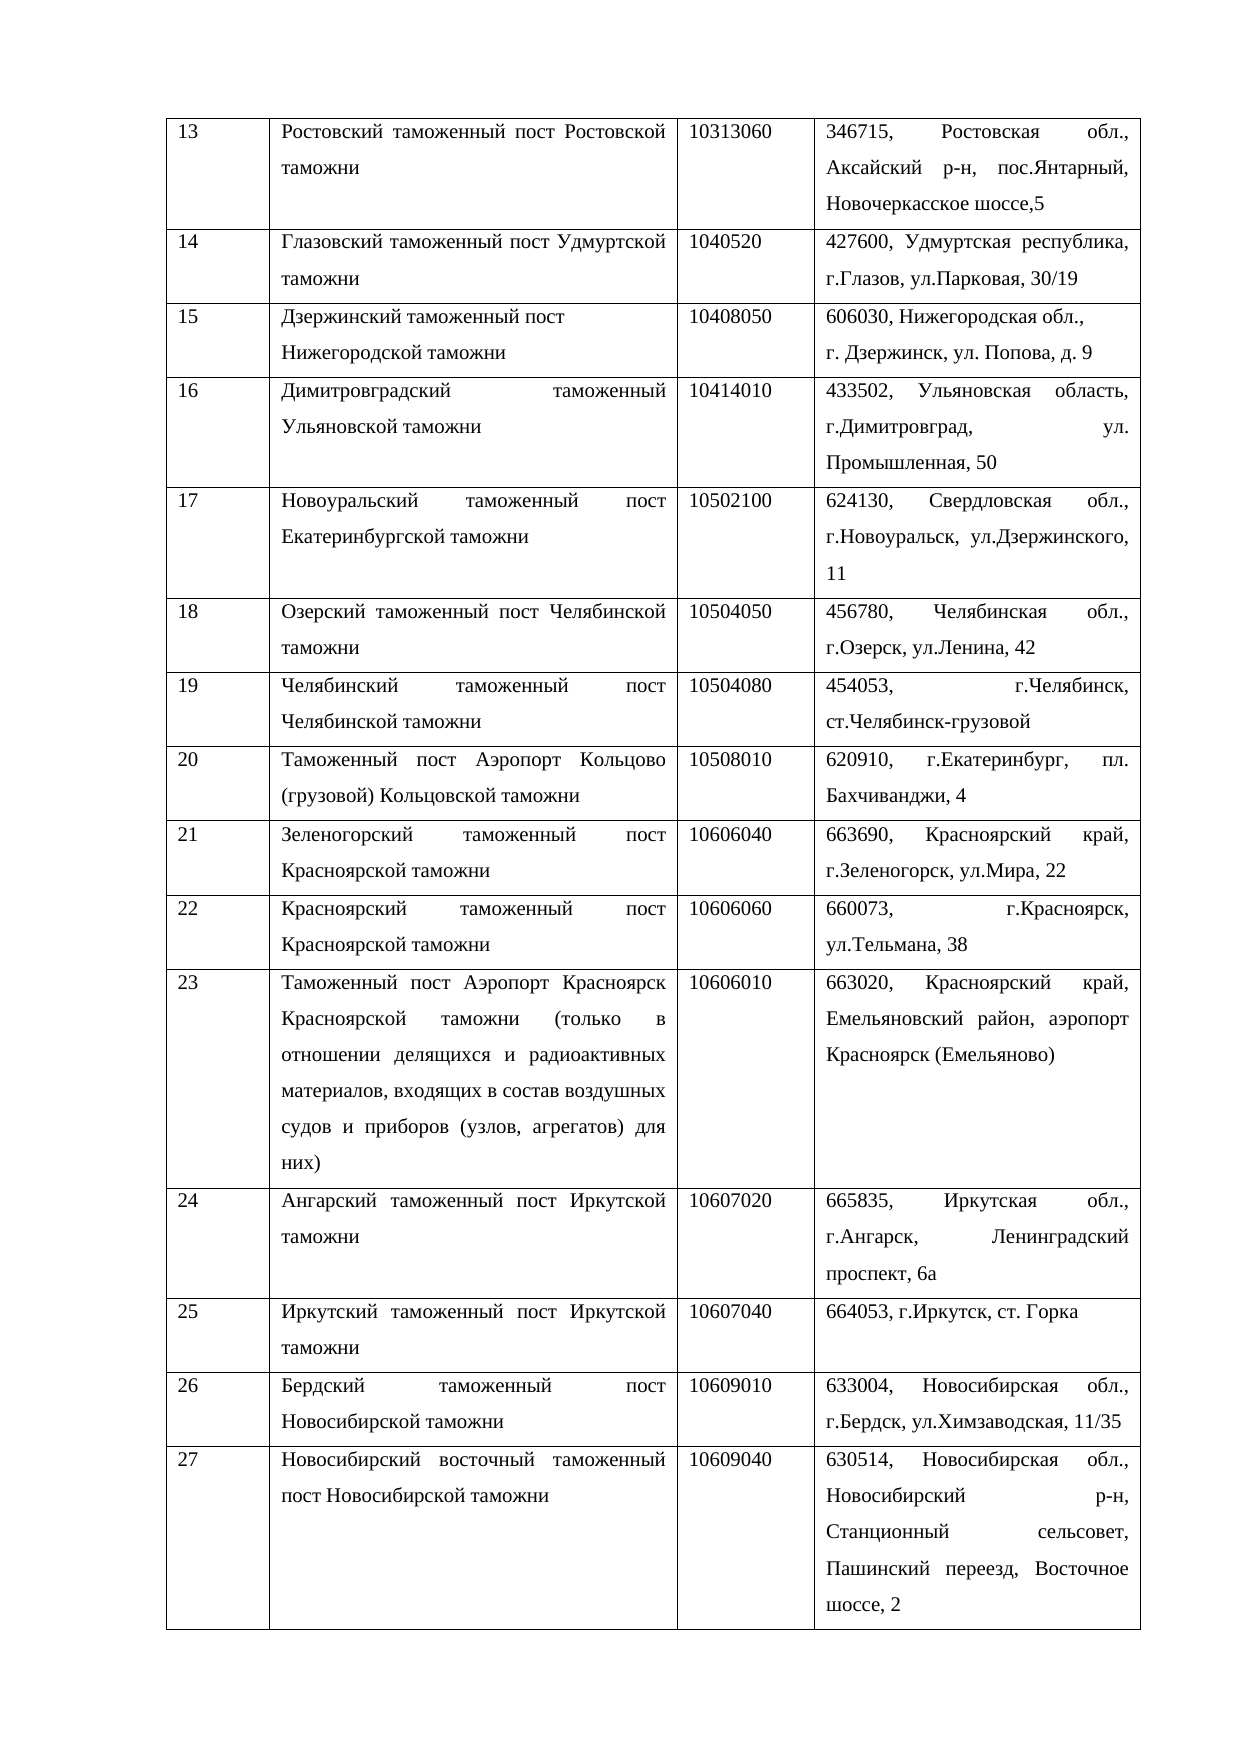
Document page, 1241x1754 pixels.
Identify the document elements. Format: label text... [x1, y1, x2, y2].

table_cell Иркутский таможенный пост Иркутской таможни [270, 1299, 677, 1372]
table_cell 20 [167, 747, 269, 820]
table_cell Челябинский таможенный пост Челябинской таможни [270, 673, 677, 746]
table_cell Ангарский таможенный пост Иркутской таможни [270, 1189, 677, 1298]
table_cell 19 [167, 673, 269, 746]
table_cell Дзержинский таможенный пост Нижегородской таможни [270, 304, 677, 377]
table_cell 10408050 [678, 304, 814, 377]
table_cell Бердский таможенный пост Новосибирской таможни [270, 1373, 677, 1446]
table_cell 10606060 [678, 896, 814, 969]
table_cell 433502, Ульяновская область, г.Димитровград, ул. Промышленная, 50 [815, 378, 1140, 487]
table_cell 665835, Иркутская обл., г.Ангарск, Ленинградский проспект, 6а [815, 1189, 1140, 1298]
table_cell 17 [167, 488, 269, 598]
table_cell 27 [167, 1447, 269, 1629]
table_cell 630514, Новосибирская обл., Новосибирский р-н, Станционный сельсовет, Пашинский переезд, Восточное шоссе, 2 [815, 1447, 1140, 1629]
table_cell 1040520 [678, 230, 814, 303]
table_cell Глазовский таможенный пост Удмуртской таможни [270, 230, 677, 303]
table_cell Димитровградский таможенный Ульяновской таможни [270, 378, 677, 487]
table_cell 16 [167, 378, 269, 487]
table_cell Новоуральский таможенный пост Екатеринбургской таможни [270, 488, 677, 598]
table_cell 10313060 [678, 119, 814, 228]
table_cell 663020, Красноярский край, Емельяновский район, аэропорт Красноярск (Емельяново) [815, 970, 1140, 1187]
table_cell 624130, Свердловская обл., г.Новоуральск, ул.Дзержинского, 11 [815, 488, 1140, 598]
table_cell Таможенный пост Аэропорт Кольцово (грузовой) Кольцовской таможни [270, 747, 677, 820]
table_cell 21 [167, 821, 269, 895]
table_cell 10502100 [678, 488, 814, 598]
table_cell 24 [167, 1189, 269, 1298]
table_cell 14 [167, 230, 269, 303]
table_cell 10508010 [678, 747, 814, 820]
table_cell 13 [167, 119, 269, 228]
table_cell Новосибирский восточный таможенный пост Новосибирской таможни [270, 1447, 677, 1629]
table_cell 10609040 [678, 1447, 814, 1629]
table_cell 10606040 [678, 821, 814, 895]
table_cell 427600, Удмуртская республика, г.Глазов, ул.Парковая, 30/19 [815, 230, 1140, 303]
table_cell 606030, Нижегородская обл., г. Дзержинск, ул. Попова, д. 9 [815, 304, 1140, 377]
table_cell 10609010 [678, 1373, 814, 1446]
table_cell 456780, Челябинская обл., г.Озерск, ул.Ленина, 42 [815, 599, 1140, 672]
table_cell 660073, г.Красноярск, ул.Тельмана, 38 [815, 896, 1140, 969]
table_cell 633004, Новосибирская обл., г.Бердск, ул.Химзаводская, 11/35 [815, 1373, 1140, 1446]
table_cell Зеленогорский таможенный пост Красноярской таможни [270, 821, 677, 895]
table_cell 454053, г.Челябинск, ст.Челябинск-грузовой [815, 673, 1140, 746]
table_cell Таможенный пост Аэропорт Красноярск Красноярской таможни (только в отношении делящихся и радиоактивных материалов, входящих в состав воздушных судов и приборов (узлов, агрегатов) для них) [270, 970, 677, 1187]
table_cell 18 [167, 599, 269, 672]
table_cell 10414010 [678, 378, 814, 487]
table_cell 15 [167, 304, 269, 377]
table_cell 10606010 [678, 970, 814, 1187]
table_cell 664053, г.Иркутск, ст. Горка [815, 1299, 1140, 1372]
table_cell 10607040 [678, 1299, 814, 1372]
table_cell 23 [167, 970, 269, 1187]
table_cell Красноярский таможенный пост Красноярской таможни [270, 896, 677, 969]
table_cell 26 [167, 1373, 269, 1446]
table_cell 10504080 [678, 673, 814, 746]
table_cell Ростовский таможенный пост Ростовской таможни [270, 119, 677, 228]
table_cell 10607020 [678, 1189, 814, 1298]
table_cell 663690, Красноярский край, г.Зеленогорск, ул.Мира, 22 [815, 821, 1140, 895]
table_cell 22 [167, 896, 269, 969]
table_cell 25 [167, 1299, 269, 1372]
table_cell 620910, г.Екатеринбург, пл. Бахчиванджи, 4 [815, 747, 1140, 820]
table_cell Озерский таможенный пост Челябинской таможни [270, 599, 677, 672]
table_cell 346715, Ростовская обл., Аксайский р-н, пос.Янтарный, Новочеркасское шоссе,5 [815, 119, 1140, 228]
table_cell 10504050 [678, 599, 814, 672]
